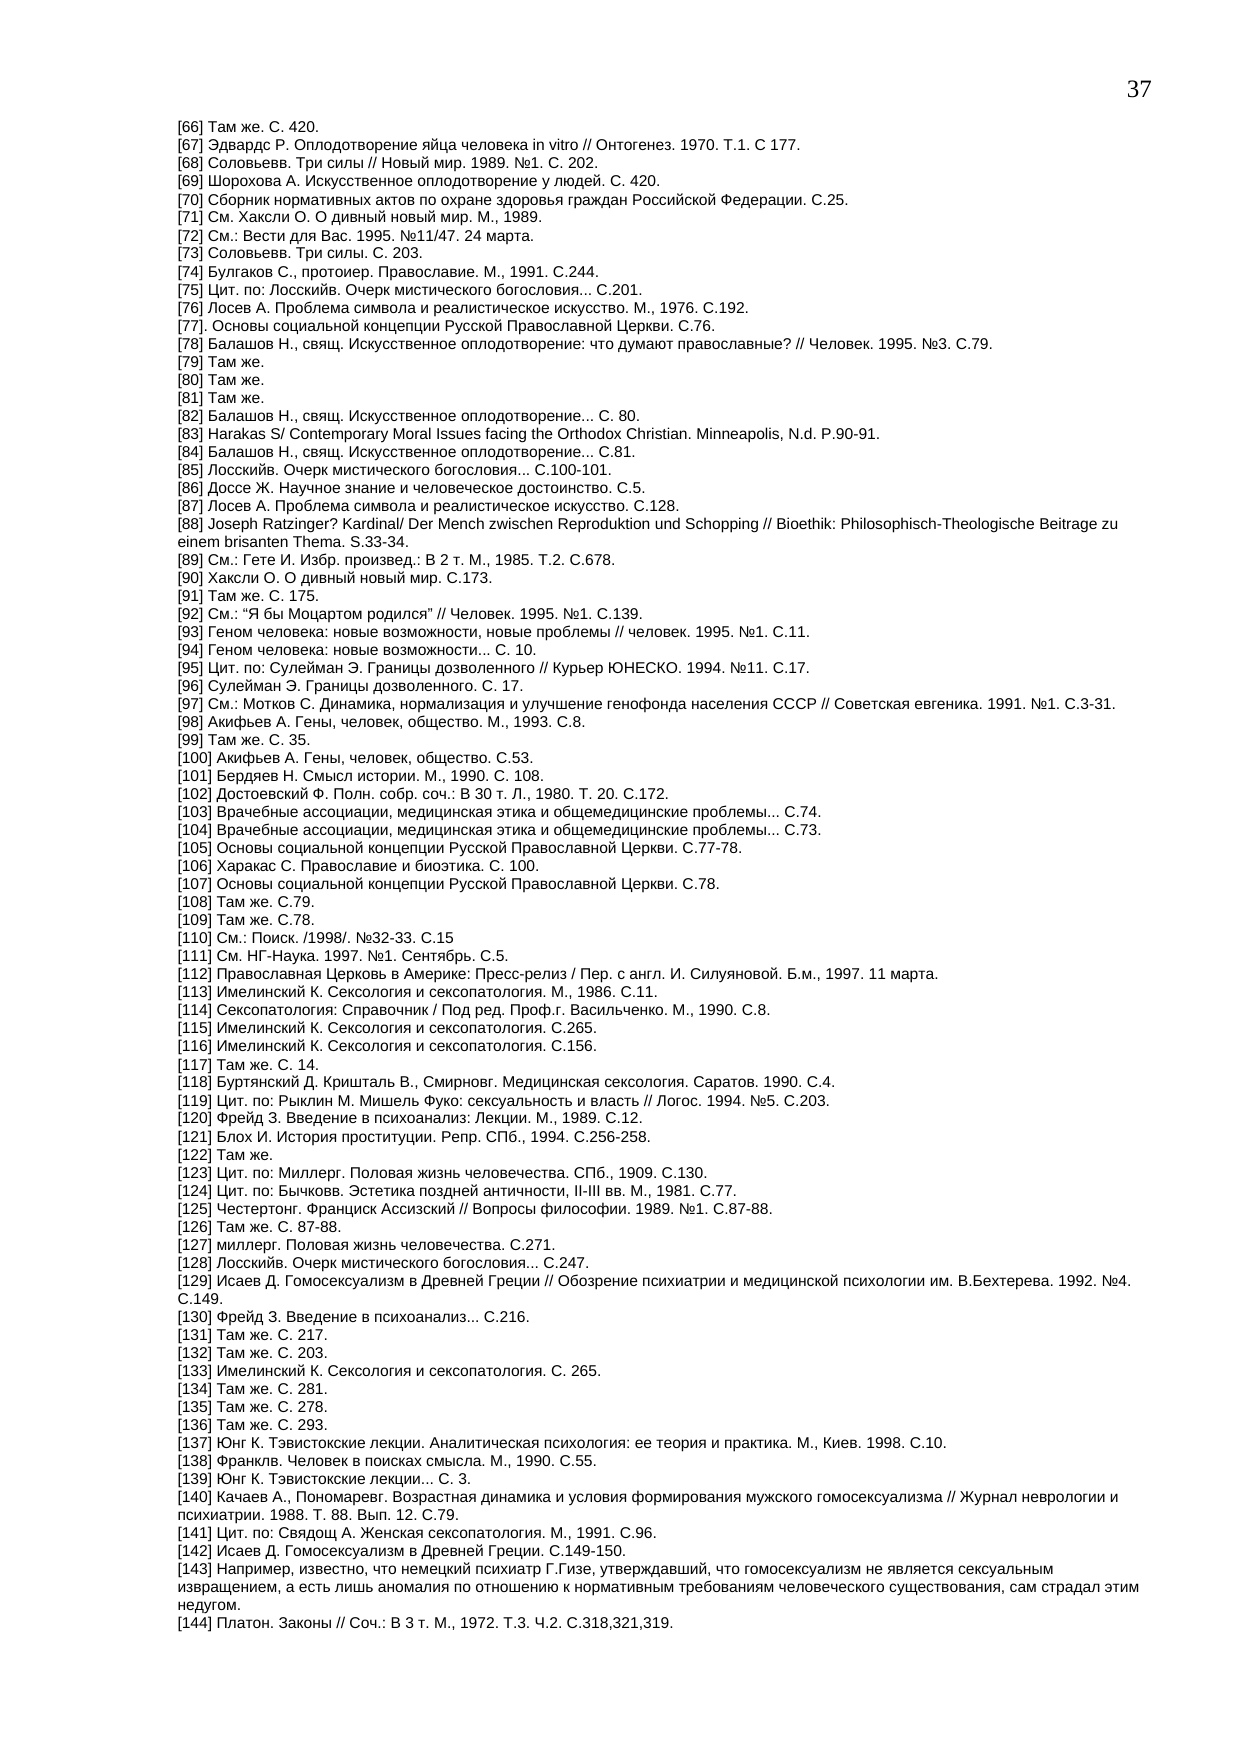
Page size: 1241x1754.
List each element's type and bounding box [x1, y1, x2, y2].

text [177, 118, 1152, 1632]
